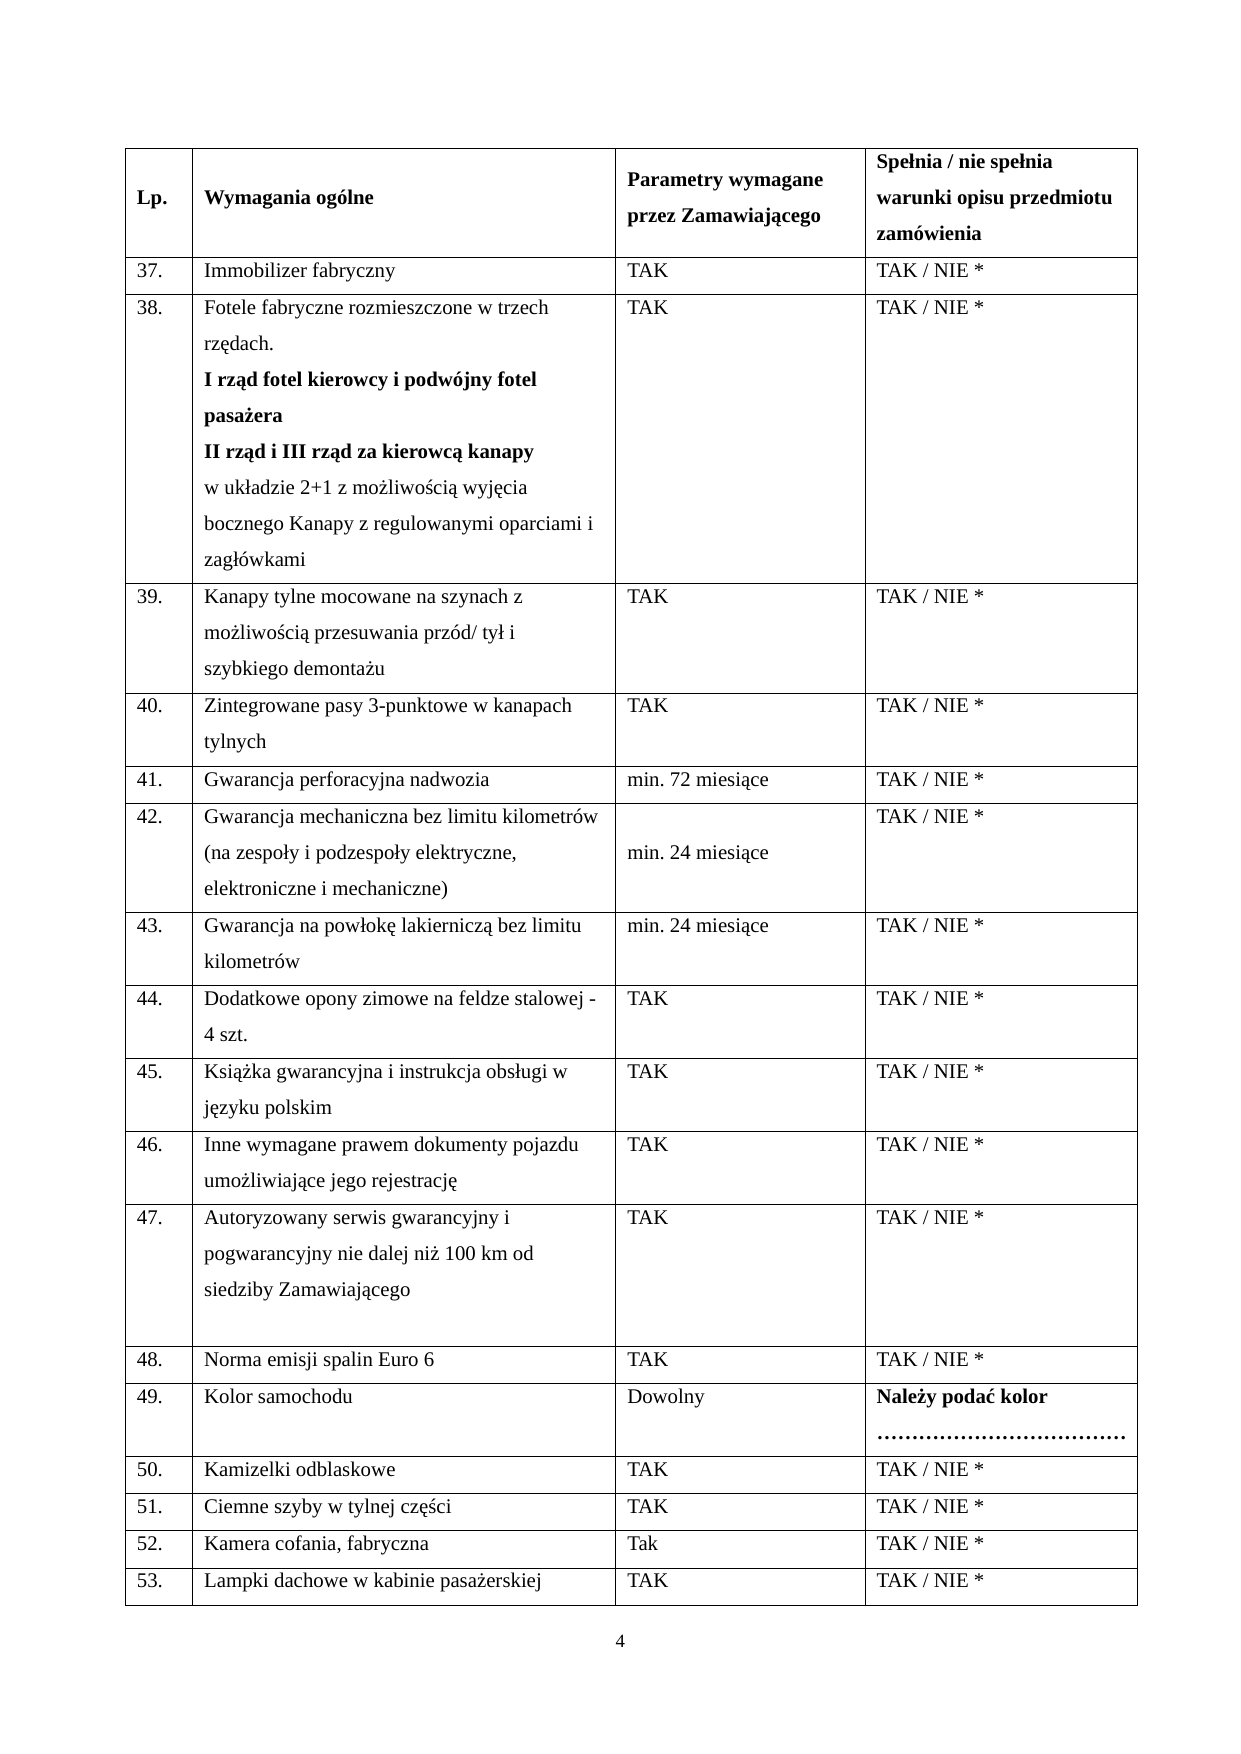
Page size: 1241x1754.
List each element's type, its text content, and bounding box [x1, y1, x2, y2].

table_cell 44. [126, 986, 192, 1058]
table_cell Lampki dachowe w kabinie pasażerskiej [193, 1569, 615, 1604]
table_cell TAK / NIE * [866, 986, 1137, 1058]
table_cell 48. [126, 1347, 192, 1383]
table_header Lp. [126, 149, 192, 257]
table_cell TAK / NIE * [866, 694, 1137, 766]
table_cell TAK [616, 1205, 865, 1346]
table_cell TAK [616, 1059, 865, 1131]
table_cell 40. [126, 694, 192, 766]
table_cell Dodatkowe opony zimowe na feldze stalowej - 4 szt. [193, 986, 615, 1058]
table_cell TAK / NIE * [866, 258, 1137, 294]
table_cell TAK [616, 258, 865, 294]
table_cell TAK [616, 1347, 865, 1383]
table_cell Gwarancja perforacyjna nadwozia [193, 767, 615, 803]
table_cell 38. [126, 295, 192, 583]
table_cell Kanapy tylne mocowane na szynach z możliwością przesuwania przód/ tył i szybkiego demontażu [193, 584, 615, 692]
table_cell 41. [126, 767, 192, 803]
table_cell TAK / NIE * [866, 1132, 1137, 1204]
table_cell Gwarancja mechaniczna bez limitu kilometrów (na zespoły i podzespoły elektryczne, elektroniczne i mechaniczne) [193, 804, 615, 912]
table_cell TAK [616, 694, 865, 766]
table_cell 51. [126, 1494, 192, 1530]
table_cell 47. [126, 1205, 192, 1346]
table_cell TAK / NIE * [866, 1457, 1137, 1493]
table_cell Kolor samochodu [193, 1384, 615, 1456]
table_cell TAK [616, 584, 865, 692]
table_cell 52. [126, 1531, 192, 1567]
table_cell Tak [616, 1531, 865, 1567]
table_cell Kamera cofania, fabryczna [193, 1531, 615, 1567]
table_cell 43. [126, 913, 192, 985]
table_cell TAK / NIE * [866, 913, 1137, 985]
table_header Parametry wymagane przez Zamawiającego [616, 149, 865, 257]
table_cell Zintegrowane pasy 3-punktowe w kanapach tylnych [193, 694, 615, 766]
table_cell 53. [126, 1569, 192, 1604]
table_cell TAK / NIE * [866, 804, 1137, 912]
table_cell TAK / NIE * [866, 295, 1137, 583]
table_cell min. 24 miesiące [616, 804, 865, 912]
table_cell TAK / NIE * [866, 1531, 1137, 1567]
table_cell TAK / NIE * [866, 1347, 1137, 1383]
table_cell TAK [616, 1569, 865, 1604]
table_cell Ciemne szyby w tylnej części [193, 1494, 615, 1530]
table_cell 39. [126, 584, 192, 692]
table_cell Immobilizer fabryczny [193, 258, 615, 294]
table_cell TAK / NIE * [866, 767, 1137, 803]
table_cell TAK [616, 1494, 865, 1530]
table_cell Inne wymagane prawem dokumenty pojazdu umożliwiające jego rejestrację [193, 1132, 615, 1204]
table_cell Książka gwarancyjna i instrukcja obsługi w języku polskim [193, 1059, 615, 1131]
table_header Spełnia / nie spełnia warunki opisu przedmiotu zamówienia [866, 149, 1137, 257]
table_cell Kamizelki odblaskowe [193, 1457, 615, 1493]
table_cell 45. [126, 1059, 192, 1131]
table_cell TAK [616, 1457, 865, 1493]
table_cell 46. [126, 1132, 192, 1204]
table_cell TAK [616, 295, 865, 583]
table_cell min. 24 miesiące [616, 913, 865, 985]
table_cell Dowolny [616, 1384, 865, 1456]
table_cell Autoryzowany serwis gwarancyjny i pogwarancyjny nie dalej niż 100 km od siedziby Zamawiającego [193, 1205, 615, 1346]
table_cell TAK / NIE * [866, 1059, 1137, 1131]
table_cell TAK / NIE * [866, 584, 1137, 692]
table_cell Gwarancja na powłokę lakierniczą bez limitu kilometrów [193, 913, 615, 985]
table_cell TAK [616, 986, 865, 1058]
table_cell 37. [126, 258, 192, 294]
table_cell TAK / NIE * [866, 1569, 1137, 1604]
table_cell min. 72 miesiące [616, 767, 865, 803]
table_cell Należy podać kolor ……………………………… [866, 1384, 1137, 1456]
table_cell TAK [616, 1132, 865, 1204]
table_header Wymagania ogólne [193, 149, 615, 257]
table_cell Norma emisji spalin Euro 6 [193, 1347, 615, 1383]
table_cell 49. [126, 1384, 192, 1456]
table_cell Fotele fabryczne rozmieszczone w trzech rzędach. I rząd fotel kierowcy i podwójny fotel pasażera II rząd i III rząd za kierowcą kanapy w układzie 2+1 z możliwością wyjęcia bocznego Kanapy z regulowanymi oparciami i zagłówkami [193, 295, 615, 583]
table_cell 50. [126, 1457, 192, 1493]
table_cell TAK / NIE * [866, 1494, 1137, 1530]
table_cell TAK / NIE * [866, 1205, 1137, 1346]
table_cell 42. [126, 804, 192, 912]
